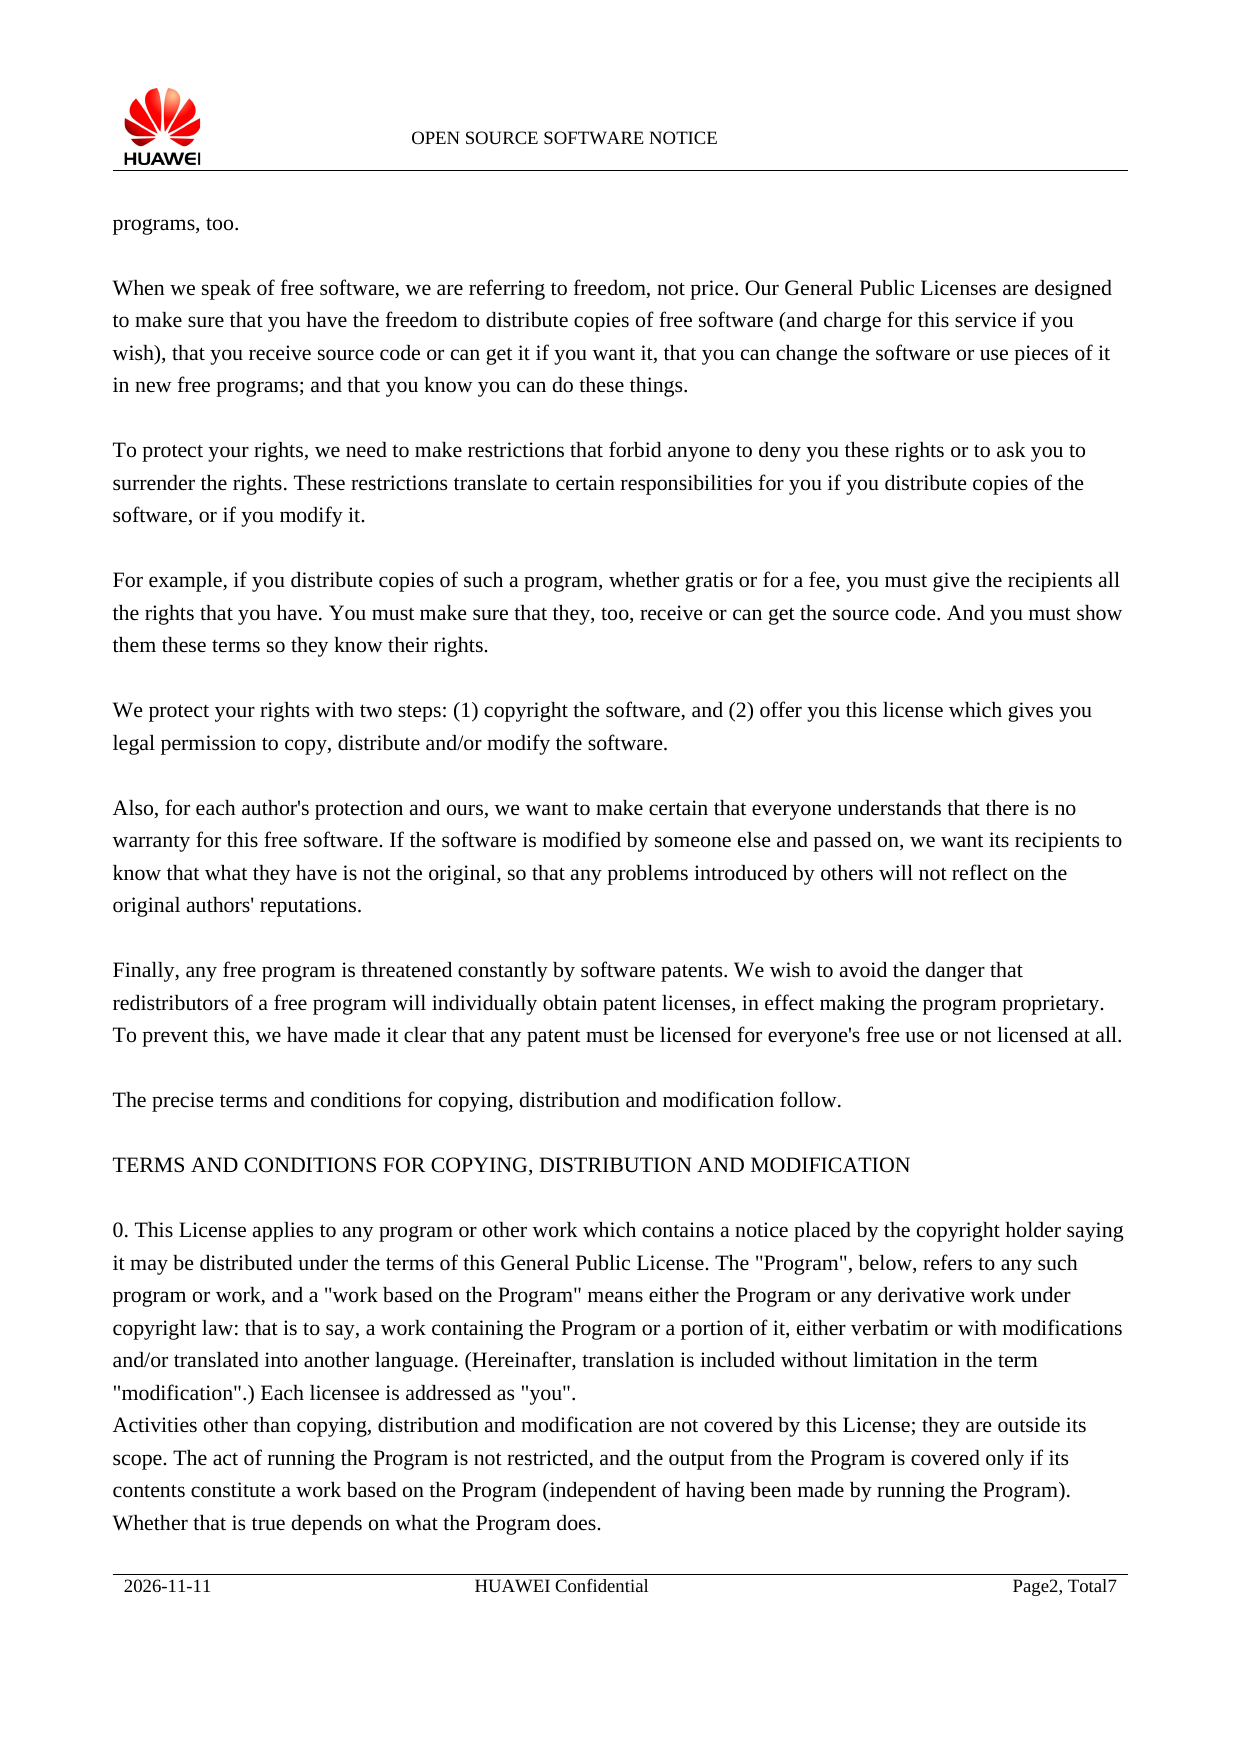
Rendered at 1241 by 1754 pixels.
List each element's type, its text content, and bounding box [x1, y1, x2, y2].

picture [124, 88, 201, 165]
